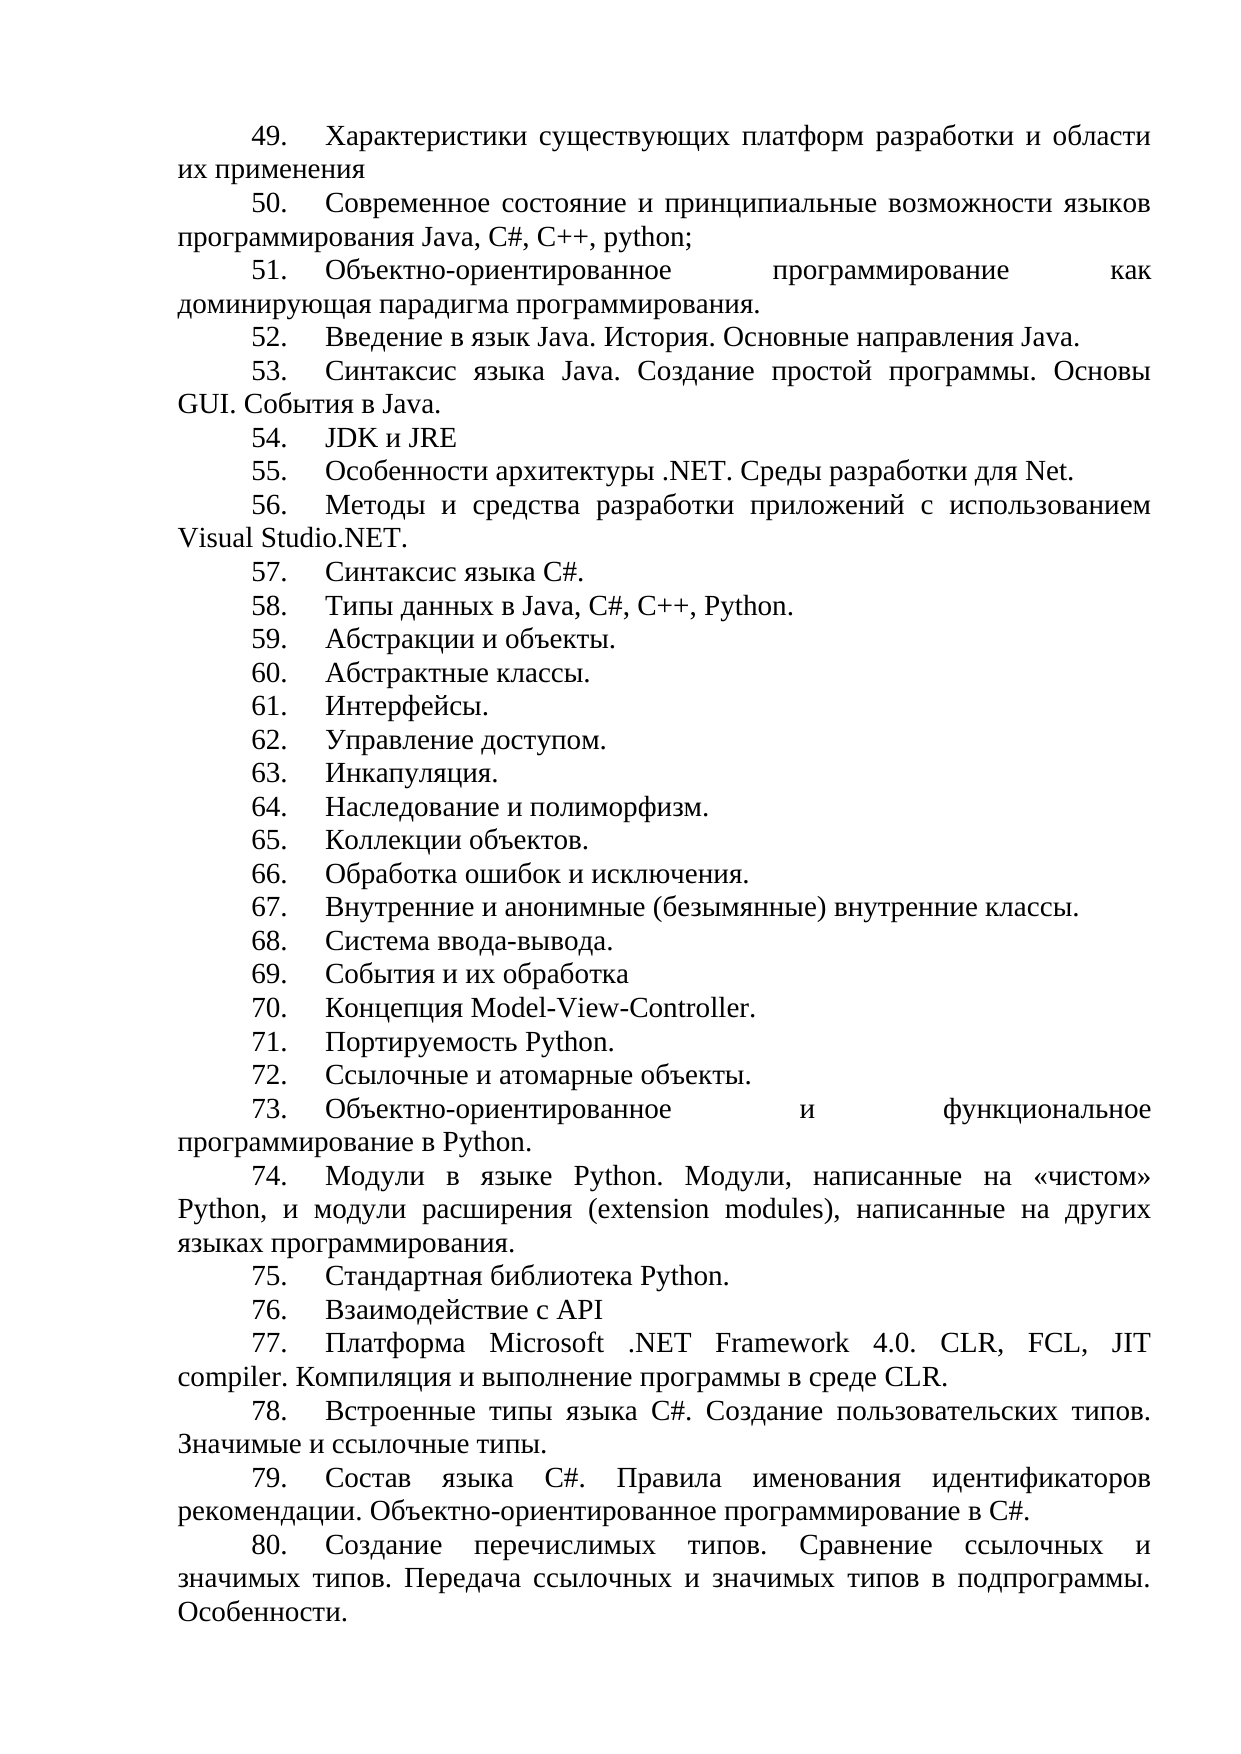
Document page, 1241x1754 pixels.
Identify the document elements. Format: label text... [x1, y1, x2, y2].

text 76. Взаимодействие с API [177, 1292, 1152, 1326]
text 49. Характеристики существующих платформ разработки и области их применения [177, 118, 1152, 185]
text 65. Коллекции объектов. [177, 822, 1152, 856]
text 75. Стандартная библиотека Python. [177, 1258, 1152, 1292]
text 74. Модули в языке Python. Модули, написанные на «чистом» Python, и модули расширения (extension modules), написанные на других языках программирования. [177, 1158, 1152, 1258]
text 72. Ссылочные и атомарные объекты. [177, 1057, 1152, 1091]
text 68. Система ввода-вывода. [177, 923, 1152, 957]
text 54. JDK и JRE [177, 420, 1152, 453]
text 78. Встроенные типы языка C#. Создание пользовательских типов. Значимые и ссылочные типы. [177, 1393, 1152, 1460]
text 66. Обработка ошибок и исключения. [177, 856, 1152, 889]
text 79. Состав языка C#. Правила именования идентификаторов рекомендации. Объектно-ориентированное программирование в C#. [177, 1460, 1152, 1527]
text 58. Типы данных в Java, C#, C++, Python. [177, 588, 1152, 621]
text 50. Современное состояние и принципиальные возможности языков программирования Java, C#, C++, python; [177, 185, 1152, 252]
text 57. Синтаксис языка C#. [177, 554, 1152, 588]
text 51. Объектно-ориентированное программирование как доминирующая парадигма программирования. [177, 252, 1152, 319]
text 59. Абстракции и объекты. [177, 621, 1152, 655]
text 53. Синтаксис языка Java. Создание простой программы. Основы GUI. События в Java. [177, 353, 1152, 420]
text 77. Платформа Microsoft .NET Framework 4.0. CLR, FCL, JIT compiler. Компиляция и выполнение программы в среде CLR. [177, 1326, 1152, 1393]
text 80. Создание перечислимых типов. Сравнение ссылочных и значимых типов. Передача ссылочных и значимых типов в подпрограммы. Особенности. [177, 1527, 1152, 1627]
text 67. Внутренние и анонимные (безымянные) внутренние классы. [177, 889, 1152, 923]
text 52. Введение в язык Java. История. Основные направления Java. [177, 319, 1152, 353]
text 73. Объектно-ориентированное и функциональное программирование в Python. [177, 1091, 1152, 1158]
text 60. Абстрактные классы. [177, 655, 1152, 688]
text 64. Наследование и полиморфизм. [177, 789, 1152, 822]
text 63. Инкапуляция. [177, 755, 1152, 789]
text 69. События и их обработка [177, 957, 1152, 990]
text 55. Особенности архитектуры .NET. Среды разработки для Net. [177, 453, 1152, 487]
text 61. Интерфейсы. [177, 688, 1152, 722]
text 71. Портируемость Python. [177, 1024, 1152, 1057]
text 62. Управление доступом. [177, 722, 1152, 755]
text 70. Концепция Model-View-Controller. [177, 990, 1152, 1024]
text 56. Методы и средства разработки приложений с использованием Visual Studio.NET. [177, 487, 1152, 554]
